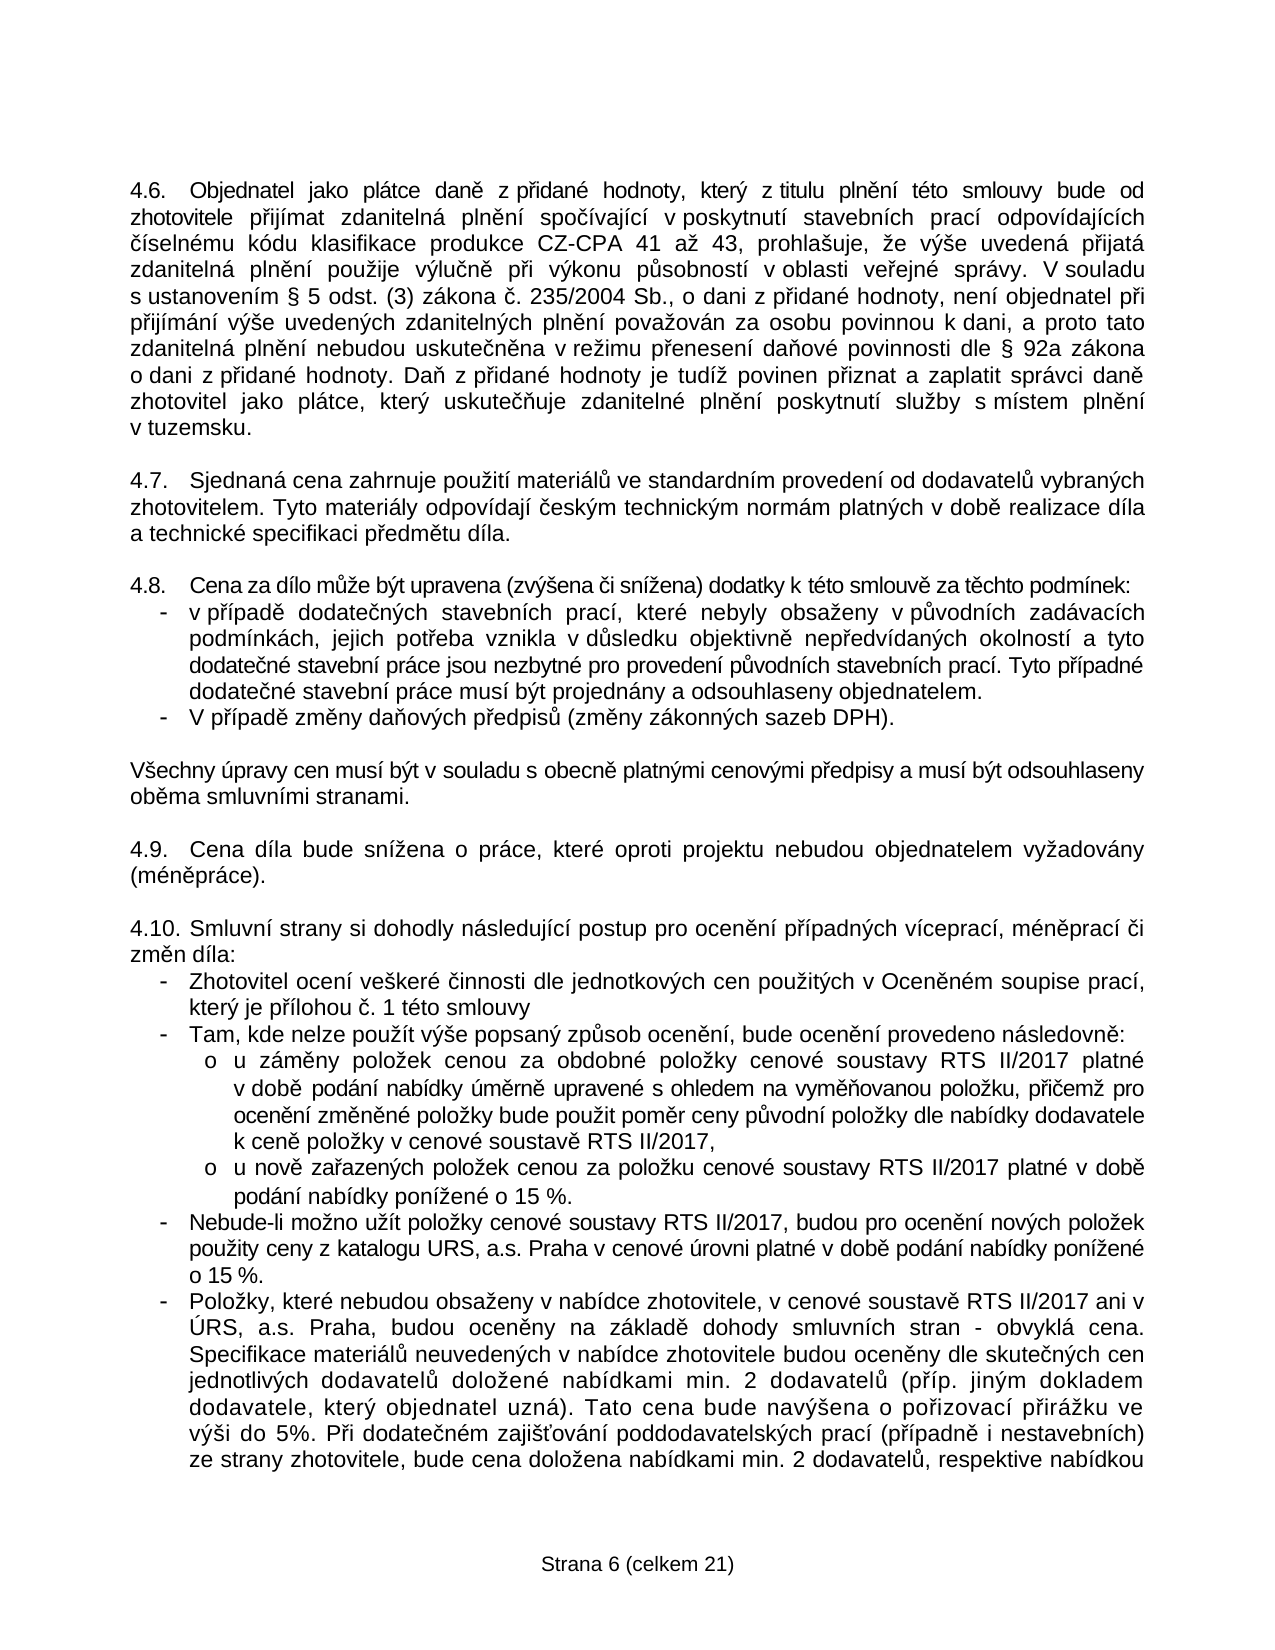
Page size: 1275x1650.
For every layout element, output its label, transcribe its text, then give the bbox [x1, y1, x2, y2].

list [159, 1288, 1145, 1472]
list Sjednaná cena zahrnuje použití materiálů ve standardním provedení od dodavatelů vybraných zhotovitelem. Tyto materiály odpovídají českým technickým normám platných v době realizace díla a technické specifikaci předmětu díla. [130, 467, 1145, 546]
list Objednatel jako plátce daně z přidané hodnoty, který z titulu plnění této smlouvy bude od zhotovitele přijímat zdanitelná plnění spočívající v poskytnutí stavebních prací odpovídajících číselnému kódu klasifikace produkce CZ-CPA 41 až 43, prohlašuje, že výše uvedená přijatá zdanitelná plnění použije výlučně při výkonu působností v oblasti veřejné správy. V souladu s ustanovením § 5 odst. (3) zákona č. 235/2004 Sb., o dani z přidané hodnoty, není objednatel při přijímání výše uvedených zdanitelných plnění považován za osobu povinnou k dani, a proto tato zdanitelná plnění nebudou uskutečněna v režimu přenesení daňové povinnosti dle § 92a zákona o dani z přidané hodnoty. Daň z přidané hodnoty je tudíž povinen přiznat a zaplatit správci daně zhotovitel jako plátce, který uskutečňuje zdanitelné plnění poskytnutí služby s místem plnění v tuzemsku. [130, 177, 1145, 441]
list Smluvní strany si dohodly následující postup pro ocenění případných víceprací, méněprací či změn díla: [130, 915, 1145, 968]
list Cena za dílo může být upravena (zvýšena či snížena) dodatky k této smlouvě za těchto podmínek: [130, 572, 1145, 599]
list Nebude-li možno užít položky cenové soustavy RTS II/2017, budou pro ocenění nových položek použity ceny z katalogu URS, a.s. Praha v cenové úrovni platné v době podání nabídky ponížené o 15 %. [159, 1209, 1145, 1288]
text Všechny úpravy cen musí být v souladu s obecně platnými cenovými předpisy a musí být odsouhlaseny oběma smluvními stranami. [130, 757, 1145, 810]
list Zhotovitel ocení veškeré činnosti dle jednotkových cen použitých v Oceněném soupise prací, který je přílohou č. 1 této smlouvy [159, 968, 1145, 1021]
list Cena díla bude snížena o práce, které oproti projektu nebudou objednatelem vyžadovány (méněpráce). [130, 836, 1145, 889]
list v případě dodatečných stavebních prací, které nebyly obsaženy v původních zadávacích podmínkách, jejich potřeba vznikla v důsledku objektivně nepředvídaných okolností a tyto dodatečné stavební práce jsou nezbytné pro provedení původních stavebních prací. Tyto případné dodatečné stavební práce musí být projednány a odsouhlaseny objednatelem. [159, 599, 1145, 704]
list Tam, kde nelze použít výše popsaný způsob ocenění, bude ocenění provedeno následovně: [159, 1021, 1145, 1047]
list u nově zařazených položek cenou za položku cenové soustavy RTS II/2017 platné v době podání nabídky ponížené o 15 %. [204, 1154, 1145, 1209]
list u záměny položek cenou za obdobné položky cenové soustavy RTS II/2017 platné v době podání nabídky úměrně upravené s ohledem na vyměňovanou položku, přičemž pro ocenění změněné položky bude použit poměr ceny původní položky dle nabídky dodavatele k ceně položky v cenové soustavě RTS II/2017, [204, 1047, 1145, 1154]
list V případě změny daňových předpisů (změny zákonných sazeb DPH). [159, 704, 1145, 731]
